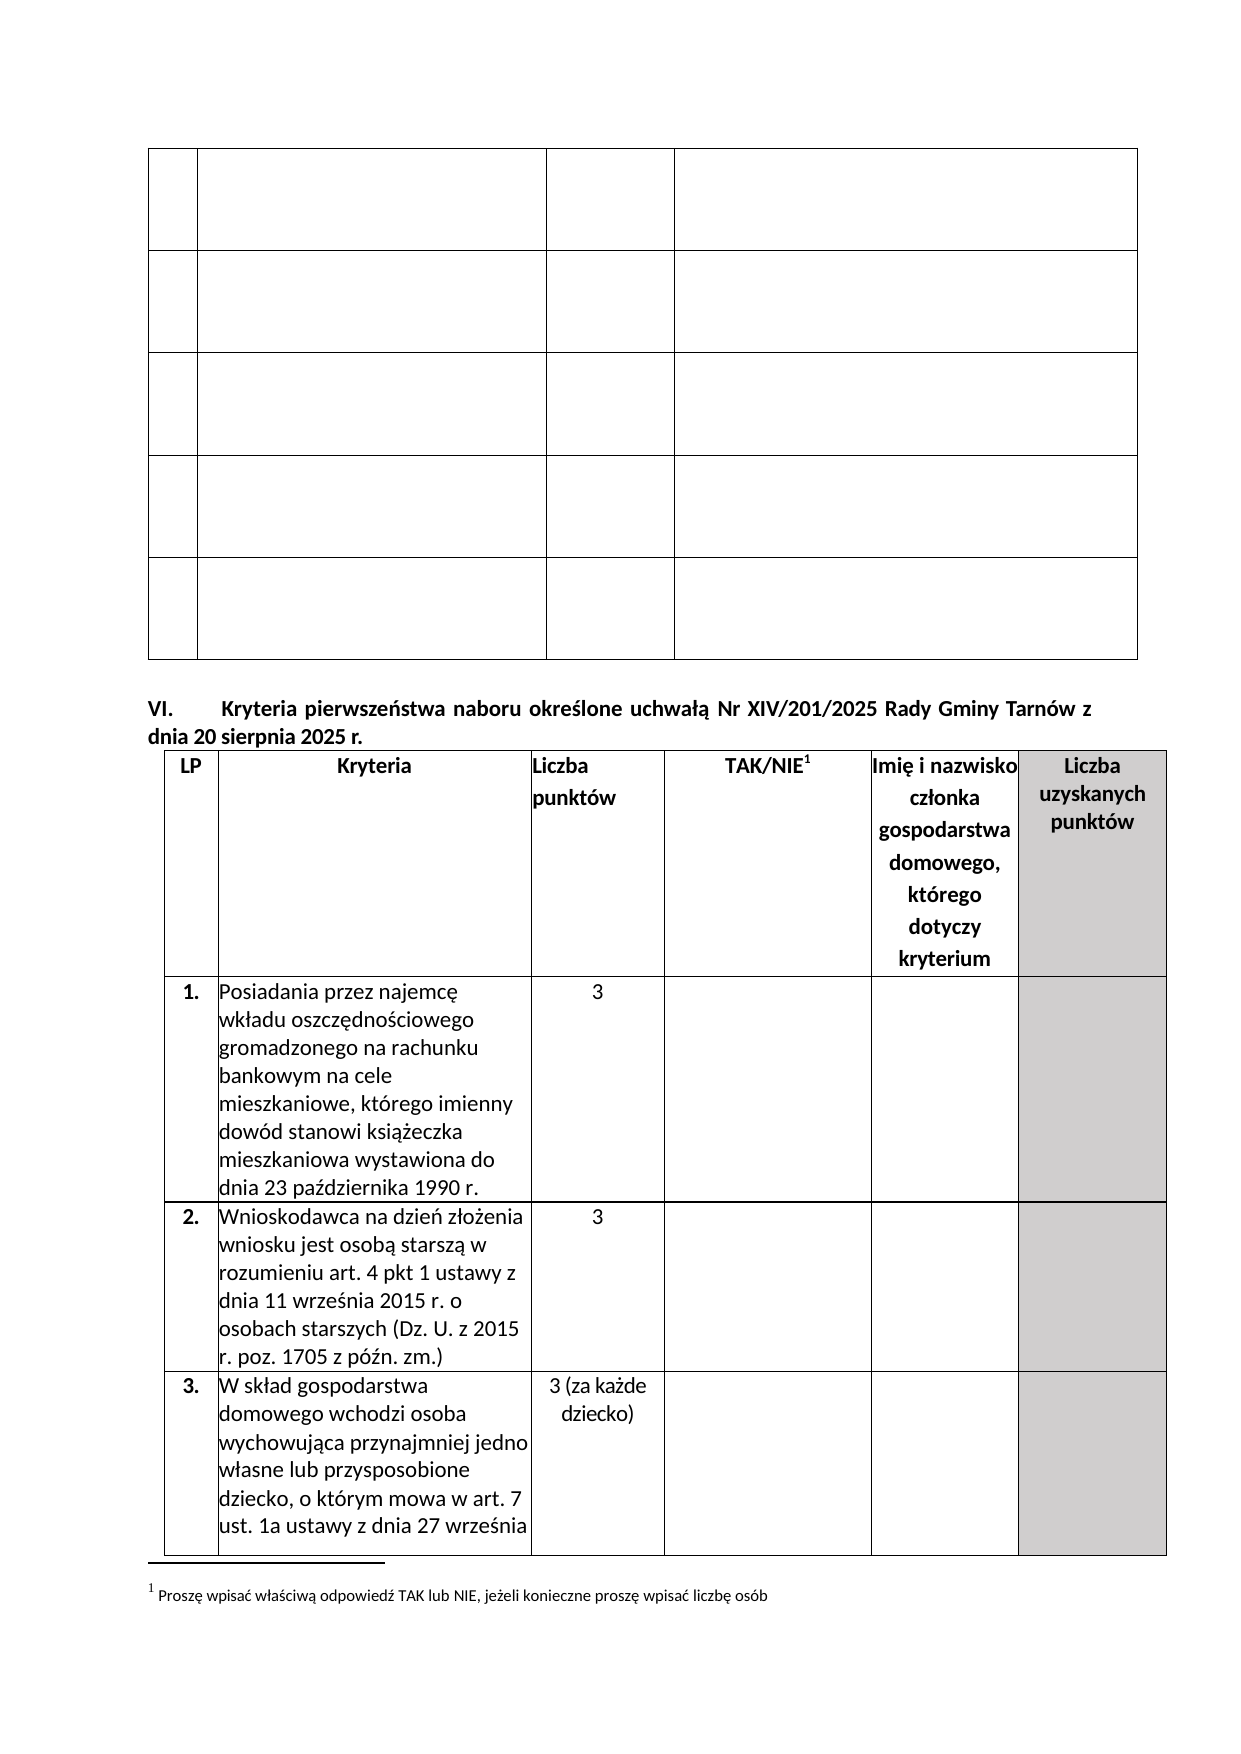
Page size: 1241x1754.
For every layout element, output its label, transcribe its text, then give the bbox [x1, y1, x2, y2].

table_cell [198, 558, 546, 659]
table_cell [1019, 1203, 1166, 1371]
table_cell [1019, 977, 1166, 1201]
list Kryteria pierwszeństwa naboru określone uchwałą Nr XIV/201/2025 Rady Gminy Tarnów z dnia 20 sierpnia 2025 r. [148, 694, 1092, 750]
table_cell [198, 456, 546, 557]
table_cell 3. [165, 1372, 218, 1555]
table_header Liczba uzyskanych punktów [1019, 751, 1166, 976]
table_cell [872, 1203, 1018, 1371]
table_cell [547, 558, 674, 659]
table_header Kryteria [219, 751, 531, 976]
table_cell 1. [165, 977, 218, 1201]
table_header Imię i nazwisko członka gospodarstwa domowego, którego dotyczy kryterium [872, 751, 1018, 976]
table_cell [675, 456, 1137, 557]
table_cell [547, 251, 674, 352]
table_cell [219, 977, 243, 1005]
table_cell [665, 977, 871, 1201]
table_cell 3 [532, 1203, 664, 1371]
table_cell 3 [532, 977, 664, 1201]
table_cell [149, 353, 197, 454]
table_cell Wnioskodawca na dzień złożenia wniosku jest osobą starszą w rozumieniu art. 4 pkt 1 ustawy z dnia 11 września 2015 r. o osobach starszych (Dz. U. z 2015 r. poz. 1705 z późn. zm.) [219, 1203, 531, 1371]
table_cell [872, 977, 1018, 1201]
table_cell [149, 251, 197, 352]
table_cell [198, 149, 546, 250]
table_cell [198, 251, 546, 352]
table_cell [872, 1372, 1018, 1555]
table_cell [149, 149, 197, 250]
table_cell Posiadania przez najemcę wkładu oszczędnościowego gromadzonego na rachunku bankowym na cele mieszkaniowe, którego imienny dowód stanowi książeczka mieszkaniowa wystawiona do dnia 23 października 1990 r. [392, 977, 531, 1201]
table_cell [1019, 1372, 1166, 1555]
table_cell [198, 353, 546, 454]
table_cell [149, 456, 197, 557]
table_cell [675, 558, 1137, 659]
table_cell [675, 353, 1137, 454]
table_cell [675, 149, 1137, 250]
table_cell [665, 1372, 871, 1555]
table_cell [675, 251, 1137, 352]
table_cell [532, 1372, 664, 1555]
table_cell [547, 149, 674, 250]
table_cell 2. [165, 1203, 218, 1371]
table_cell [547, 456, 674, 557]
table_cell [547, 353, 674, 454]
table_header Liczba punktów [532, 751, 664, 976]
table_header TAK/NIE [665, 751, 871, 976]
table_cell [665, 1203, 871, 1371]
table_header LP [165, 751, 218, 976]
table_cell [149, 558, 197, 659]
